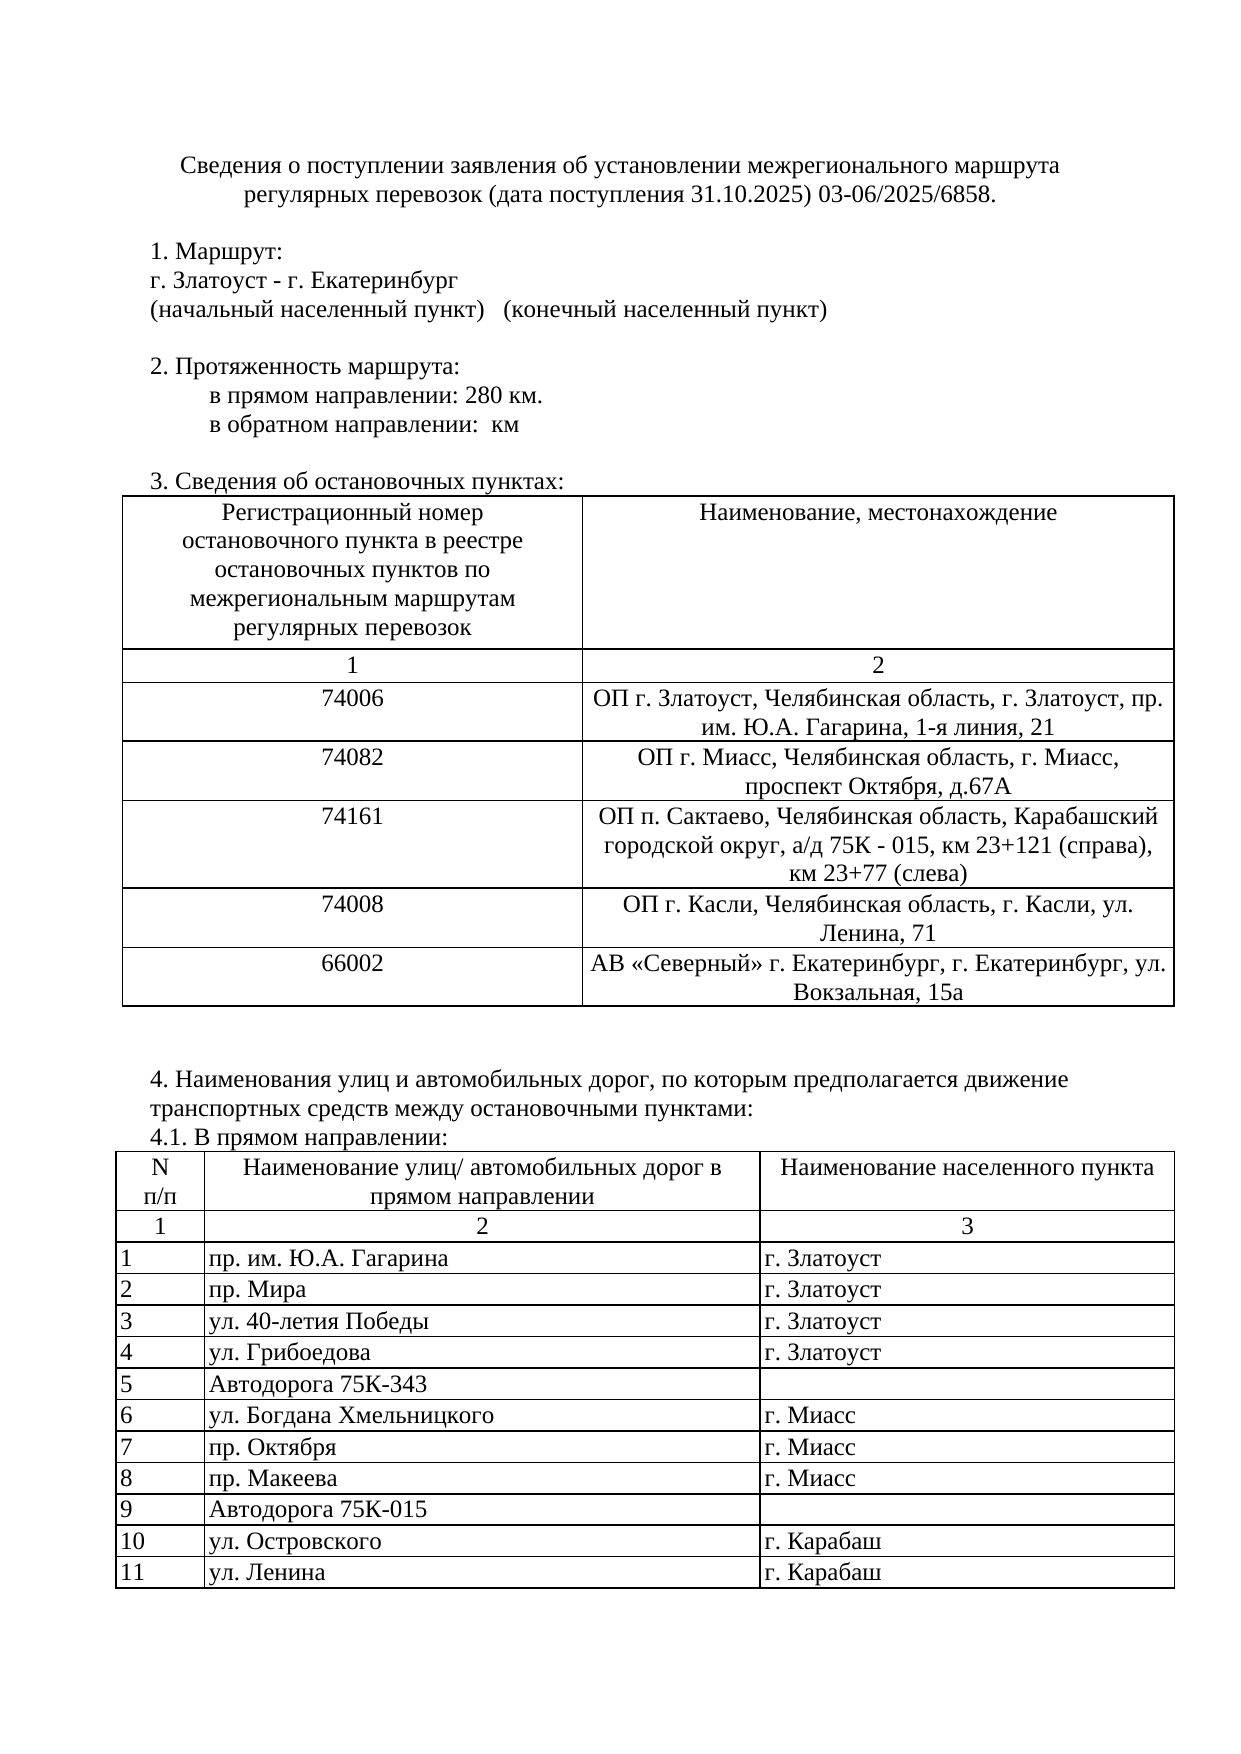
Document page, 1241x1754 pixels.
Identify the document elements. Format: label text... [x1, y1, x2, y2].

table_cell 74008 [123, 889, 582, 946]
table_header Наименование населенного пункта [761, 1152, 1174, 1210]
table_cell г. Златоуст [761, 1306, 1174, 1336]
table_cell ОП г. Златоуст, Челябинская область, г. Златоуст, пр. им. Ю.А. Гагарина, 1-я линия, 21 [583, 683, 1173, 740]
table_cell ул. Ленина [205, 1557, 759, 1587]
table_cell пр. им. Ю.А. Гагарина [205, 1243, 759, 1273]
text в обратном направлении: км [150, 409, 1090, 437]
text г. Златоуст - г. Екатеринбург [150, 265, 1090, 294]
table_cell г. Миасс [761, 1400, 1174, 1430]
table_cell 4 [117, 1337, 204, 1367]
table_cell 9 [117, 1495, 204, 1524]
table_cell г. Миасс [761, 1463, 1174, 1493]
table_cell ОП г. Миасс, Челябинская область, г. Миасс, проспект Октября, д.67А [583, 742, 1173, 799]
table_cell 3 [761, 1211, 1174, 1241]
table_cell АВ «Северный» г. Екатеринбург, г. Екатеринбург, ул. Вокзальная, 15а [583, 948, 1173, 1005]
table_cell ОП п. Сактаево, Челябинская область, Карабашский городской округ, а/д 75К - 015, км 23+121 (справа), км 23+77 (слева) [583, 801, 1173, 887]
text Сведения о поступлении заявления об установлении межрегионального маршрута регулярных перевозок (дата поступления 31.10.2025) 03-06/2025/6858. [150, 150, 1090, 207]
table_cell г. Карабаш [761, 1526, 1174, 1556]
table_cell пр. Макеева [205, 1463, 759, 1493]
table_cell ул. Богдана Хмельницкого [205, 1400, 759, 1430]
table_cell 7 [117, 1432, 204, 1461]
table_cell 2 [117, 1274, 204, 1304]
text в прямом направлении: 280 км. [150, 380, 1090, 409]
table_cell 74161 [123, 801, 582, 887]
table_cell 74082 [123, 742, 582, 799]
table_cell г. Златоуст [761, 1274, 1174, 1304]
table_cell 1 [117, 1243, 204, 1273]
text 2. Протяженность маршрута: [150, 351, 1090, 380]
table_cell 11 [117, 1557, 204, 1587]
table_cell ОП г. Касли, Челябинская область, г. Касли, ул. Ленина, 71 [583, 889, 1173, 946]
table_cell 2 [583, 650, 1173, 681]
table_cell г. Миасс [761, 1432, 1174, 1461]
text (начальный населенный пункт) (конечный населенный пункт) [150, 294, 1090, 322]
table_header Наименование, местонахождение [583, 497, 1173, 648]
table_cell Автодорога 75К-015 [205, 1495, 759, 1524]
table_cell 5 [117, 1369, 204, 1398]
table_header Наименование улиц/ автомобильных дорог в прямом направлении [205, 1152, 759, 1210]
table_cell 10 [117, 1526, 204, 1556]
table_cell 3 [117, 1306, 204, 1336]
text 4.1. В прямом направлении: [150, 1122, 1090, 1151]
table_cell ул. Грибоедова [205, 1337, 759, 1367]
table_cell 66002 [123, 948, 582, 1005]
table_cell ул. 40-летия Победы [205, 1306, 759, 1336]
table_cell ул. Островского [205, 1526, 759, 1556]
table_cell 1 [117, 1211, 204, 1241]
text 1. Маршрут: [150, 236, 1090, 265]
table_cell пр. Октября [205, 1432, 759, 1461]
table_cell 1 [123, 650, 582, 681]
table_cell [761, 1369, 1174, 1398]
table_cell 8 [117, 1463, 204, 1493]
table_header Регистрационный номер остановочного пункта в реестре остановочных пунктов по межрегиональным маршрутам регулярных перевозок [123, 497, 582, 648]
table_cell Автодорога 75К-343 [205, 1369, 759, 1398]
table_header N п/п [117, 1152, 204, 1210]
table_cell 6 [117, 1400, 204, 1430]
table_cell г. Карабаш [761, 1557, 1174, 1587]
table_cell г. Златоуст [761, 1337, 1174, 1367]
text 4. Наименования улиц и автомобильных дорог, по которым предполагается движение транспортных средств между остановочными пунктами: [150, 1064, 1090, 1122]
table_cell 2 [205, 1211, 759, 1241]
table_cell пр. Мира [205, 1274, 759, 1304]
table_cell 74006 [123, 683, 582, 740]
table_cell г. Златоуст [761, 1243, 1174, 1273]
table_cell [761, 1495, 1174, 1524]
text 3. Сведения об остановочных пунктах: [150, 466, 1090, 495]
